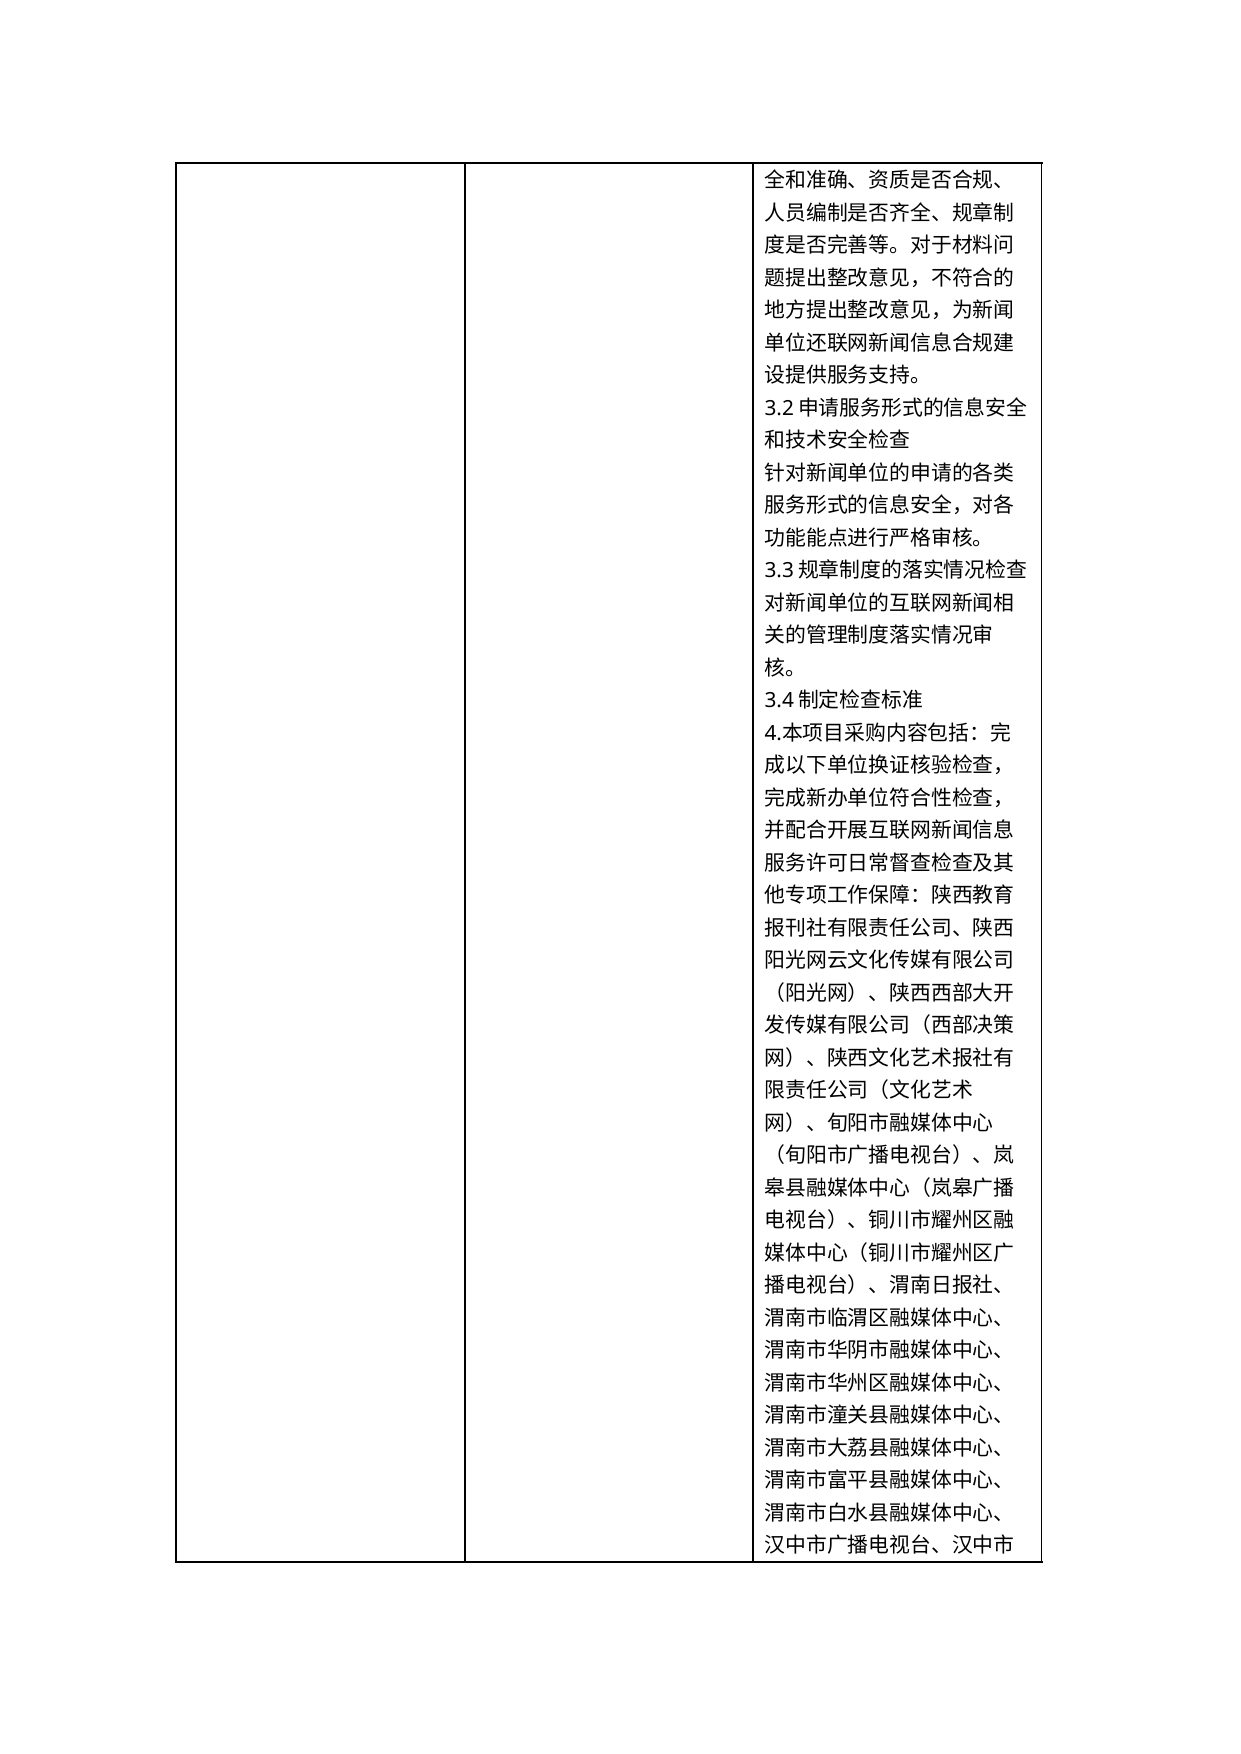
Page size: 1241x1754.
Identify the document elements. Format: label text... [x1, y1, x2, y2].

table_cell [466, 164, 752, 1561]
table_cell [754, 164, 1041, 1561]
table_cell 1 [177, 164, 464, 1561]
